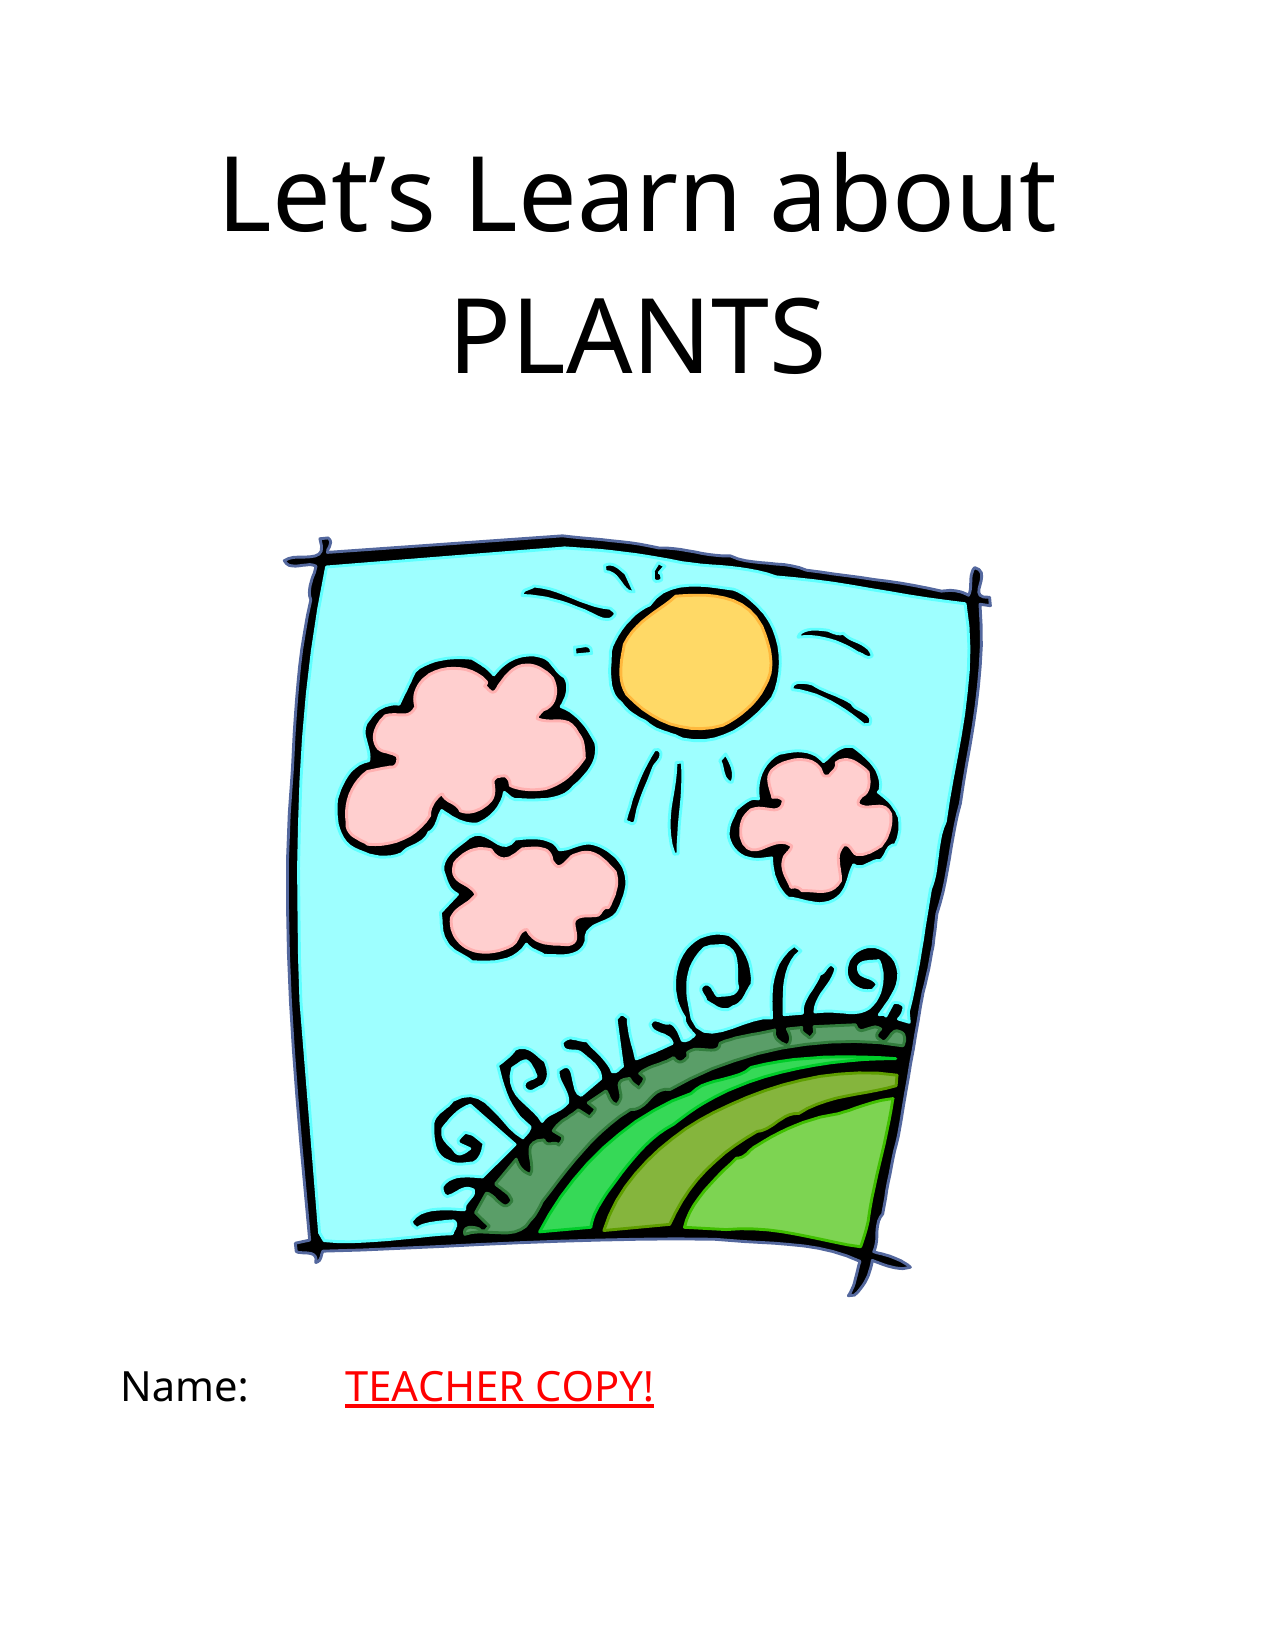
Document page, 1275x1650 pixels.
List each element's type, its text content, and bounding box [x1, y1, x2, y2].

text Let’s Learn about PLANTS [120, 120, 1155, 404]
text Name: TEACHER COPY! [120, 1357, 1155, 1413]
